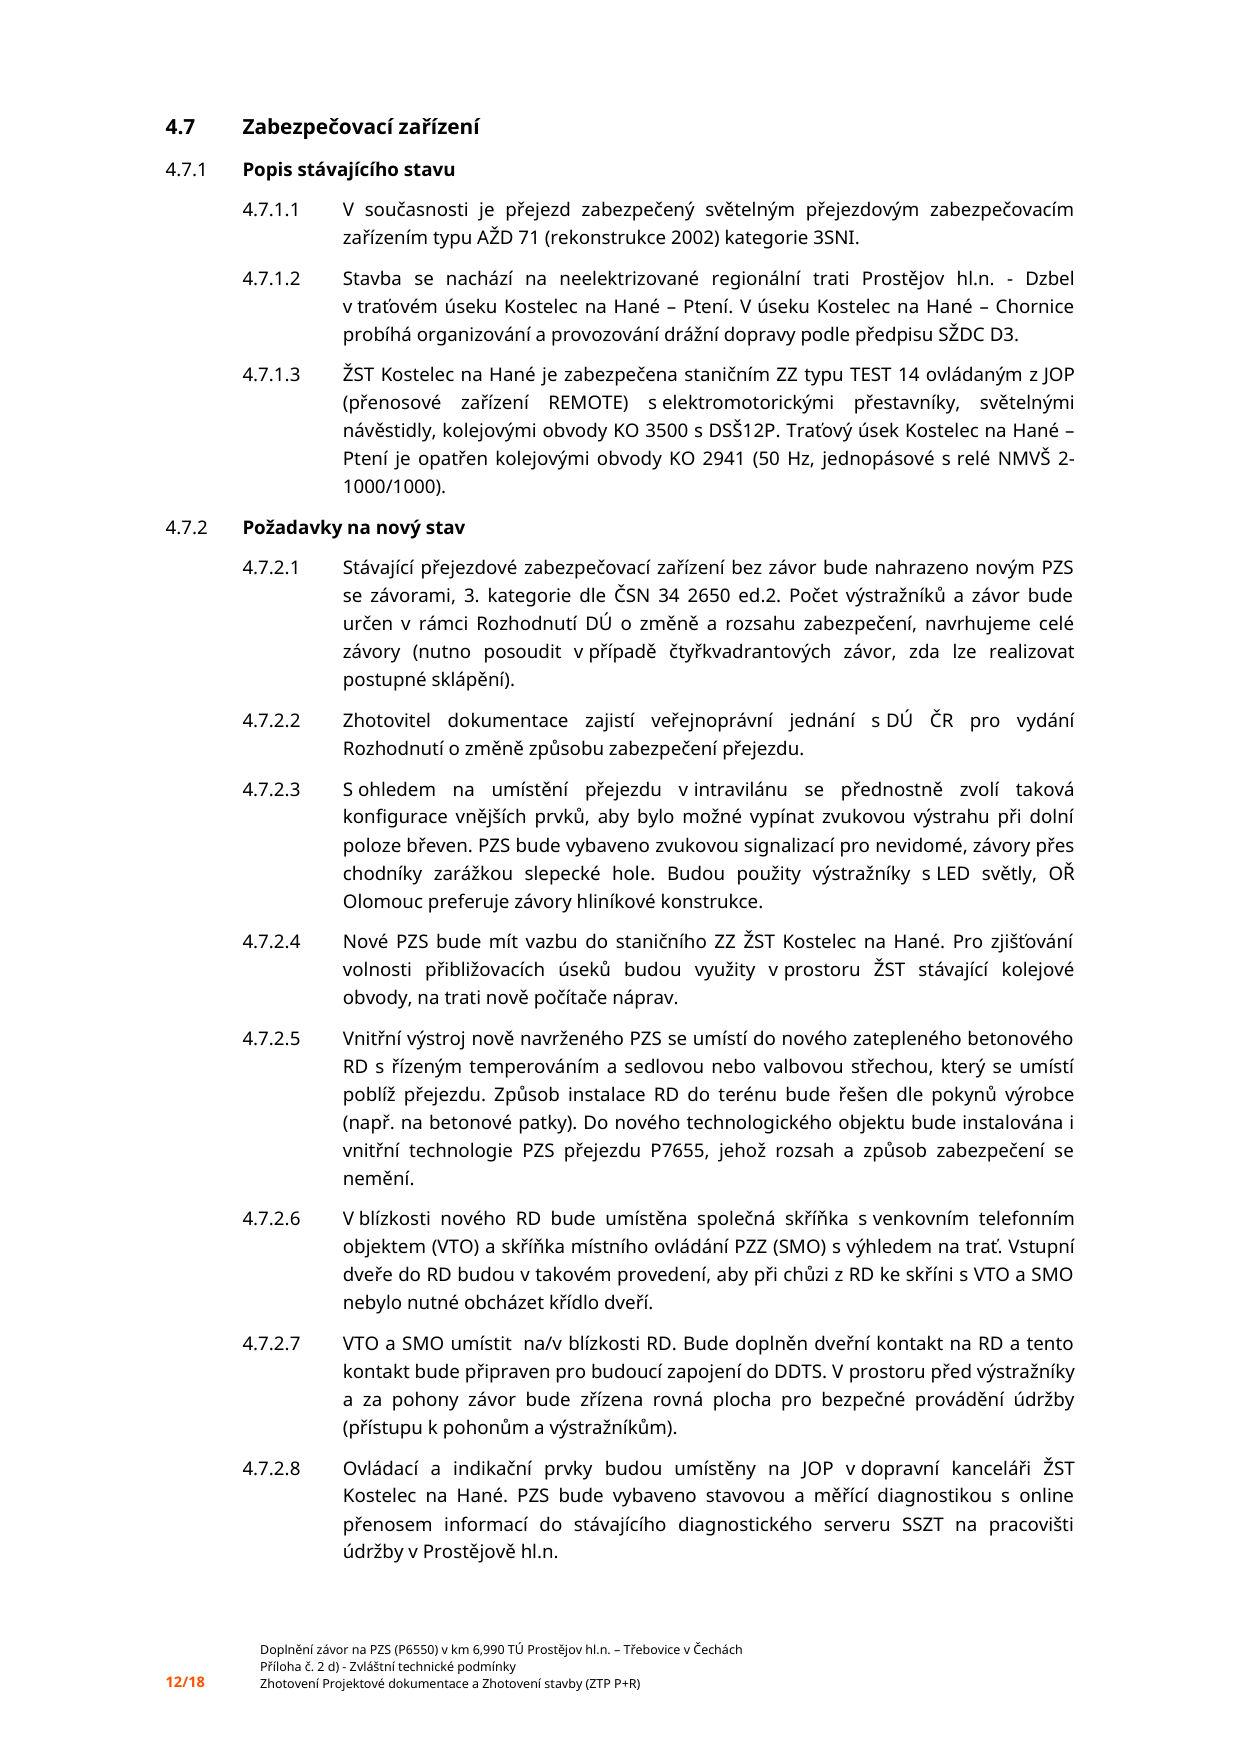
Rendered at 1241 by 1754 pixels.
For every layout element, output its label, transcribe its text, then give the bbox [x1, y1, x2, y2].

text Nové PZS bude mít vazbu do staničního ZZ ŽST Kostelec na Hané. Pro zjišťování volnosti přibližovacích úseků budou využity v prostoru ŽST stávající kolejové obvody, na trati nově počítače náprav. [242, 928, 1075, 1010]
text V současnosti je přejezd zabezpečený světelným přejezdovým zabezpečovacím zařízením typu AŽD 71 (rekonstrukce 2002) kategorie 3SNI. [242, 196, 1075, 250]
text Vnitřní výstroj nově navrženého PZS se umístí do nového zatepleného betonového RD s řízeným temperováním a sedlovou nebo valbovou střechou, který se umístí poblíž přejezdu. Způsob instalace RD do terénu bude řešen dle pokynů výrobce (např. na betonové patky). Do nového technologického objektu bude instalována i vnitřní technologie PZS přejezdu P7655, jehož rozsah a způsob zabezpečení se nemění. [242, 1025, 1075, 1191]
text Zhotovitel dokumentace zajistí veřejnoprávní jednání s DÚ ČR pro vydání Rozhodnutí o změně způsobu zabezpečení přejezdu. [242, 707, 1075, 761]
text Stavba se nachází na neelektrizované regionální trati Prostějov hl.n. - Dzbel v traťovém úseku Kostelec na Hané – Ptení. V úseku Kostelec na Hané – Chornice probíhá organizování a provozování drážní dopravy podle předpisu SŽDC D3. [242, 265, 1075, 347]
text Stávající přejezdové zabezpečovací zařízení bez závor bude nahrazeno novým PZS se závorami, 3. kategorie dle ČSN 34 2650 ed.2. Počet výstražníků a závor bude určen v rámci Rozhodnutí DÚ o změně a rozsahu zabezpečení, navrhujeme celé závory (nutno posoudit v případě čtyřkvadrantových závor, zda lze realizovat postupné sklápění). [242, 555, 1075, 692]
text Požadavky na nový stav [165, 514, 1075, 540]
text VTO a SMO umístit na/v blízkosti RD. Bude doplněn dveřní kontakt na RD a tento kontakt bude připraven pro budoucí zapojení do DDTS. V prostoru před výstražníky a za pohony závor bude zřízena rovná plocha pro bezpečné provádění údržby (přístupu k pohonům a výstražníkům). [242, 1330, 1075, 1440]
text Zabezpečovací zařízení [165, 112, 1075, 141]
text Popis stávajícího stavu [165, 156, 1075, 181]
text Ovládací a indikační prvky budou umístěny na JOP v dopravní kanceláři ŽST Kostelec na Hané. PZS bude vybaveno stavovou a měřící diagnostikou s online přenosem informací do stávajícího diagnostického serveru SSZT na pracovišti údržby v Prostějově hl.n. [242, 1455, 1075, 1564]
text V blízkosti nového RD bude umístěna společná skříňka s venkovním telefonním objektem (VTO) a skříňka místního ovládání PZZ (SMO) s výhledem na trať. Vstupní dveře do RD budou v takovém provedení, aby při chůzi z RD ke skříni s VTO a SMO nebylo nutné obcházet křídlo dveří. [242, 1206, 1075, 1315]
text ŽST Kostelec na Hané je zabezpečena staničním ZZ typu TEST 14 ovládaným z JOP (přenosové zařízení REMOTE) s elektromotorickými přestavníky, světelnými návěstidly, kolejovými obvody KO 3500 s DSŠ12P. Traťový úsek Kostelec na Hané – Ptení je opatřen kolejovými obvody KO 2941 (50 Hz, jednopásové s relé NMVŠ 2-1000/1000). [242, 362, 1075, 499]
text S ohledem na umístění přejezdu v intravilánu se přednostně zvolí taková konfigurace vnějších prvků, aby bylo možné vypínat zvukovou výstrahu při dolní poloze břeven. PZS bude vybaveno zvukovou signalizací pro nevidomé, závory přes chodníky zarážkou slepecké hole. Budou použity výstražníky s LED světly, OŘ Olomouc preferuje závory hliníkové konstrukce. [242, 776, 1075, 913]
